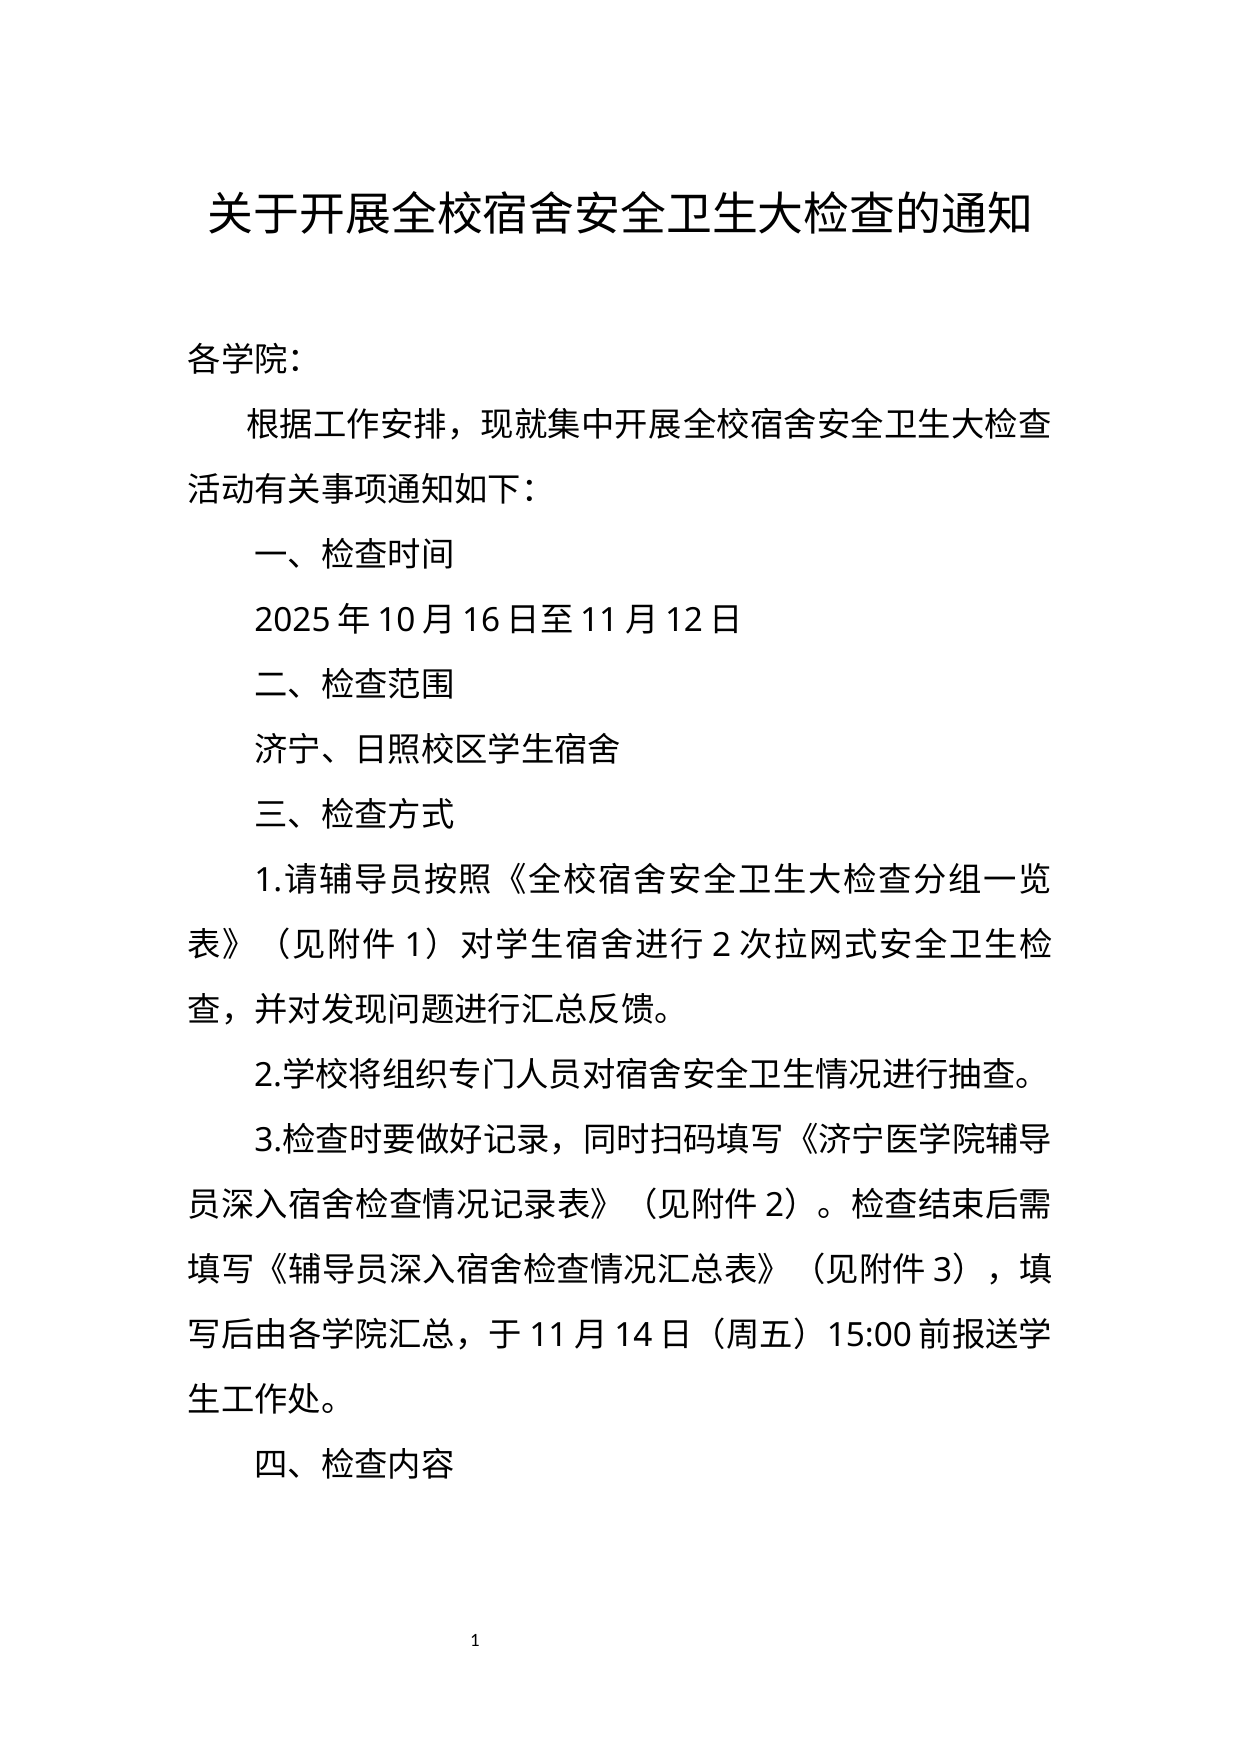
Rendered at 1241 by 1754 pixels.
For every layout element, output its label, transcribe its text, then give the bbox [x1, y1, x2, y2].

text 根据工作安排，现就集中开展全校宿舍安全卫生大检查活动有关事项通知如下： [187, 389, 1053, 519]
text 三、检查方式 [187, 779, 1053, 844]
text 二、检查范围 [187, 649, 1053, 714]
text 四、检查内容 [187, 1429, 1053, 1494]
text 2025年10月16日至11月12日 [187, 584, 1053, 649]
text 各学院： [187, 324, 1053, 389]
text 1.请辅导员按照《全校宿舍安全卫生大检查分组一览表》（见附件1）对学生宿舍进行2次拉网式安全卫生检查，并对发现问题进行汇总反馈。 [187, 844, 1053, 1039]
text 济宁、日照校区学生宿舍 [187, 714, 1053, 779]
text 一、检查时间 [187, 519, 1053, 584]
text 3.检查时要做好记录，同时扫码填写《济宁医学院辅导员深入宿舍检查情况记录表》（见附件2）。检查结束后需填写《辅导员深入宿舍检查情况汇总表》（见附件3），填写后由各学院汇总，于11月14日（周五）15:00前报送学生工作处。 [187, 1104, 1053, 1429]
text 2.学校将组织专门人员对宿舍安全卫生情况进行抽查。 [254, 1039, 1053, 1104]
subtitle 关于开展全校宿舍安全卫生大检查的通知 [187, 162, 1053, 259]
